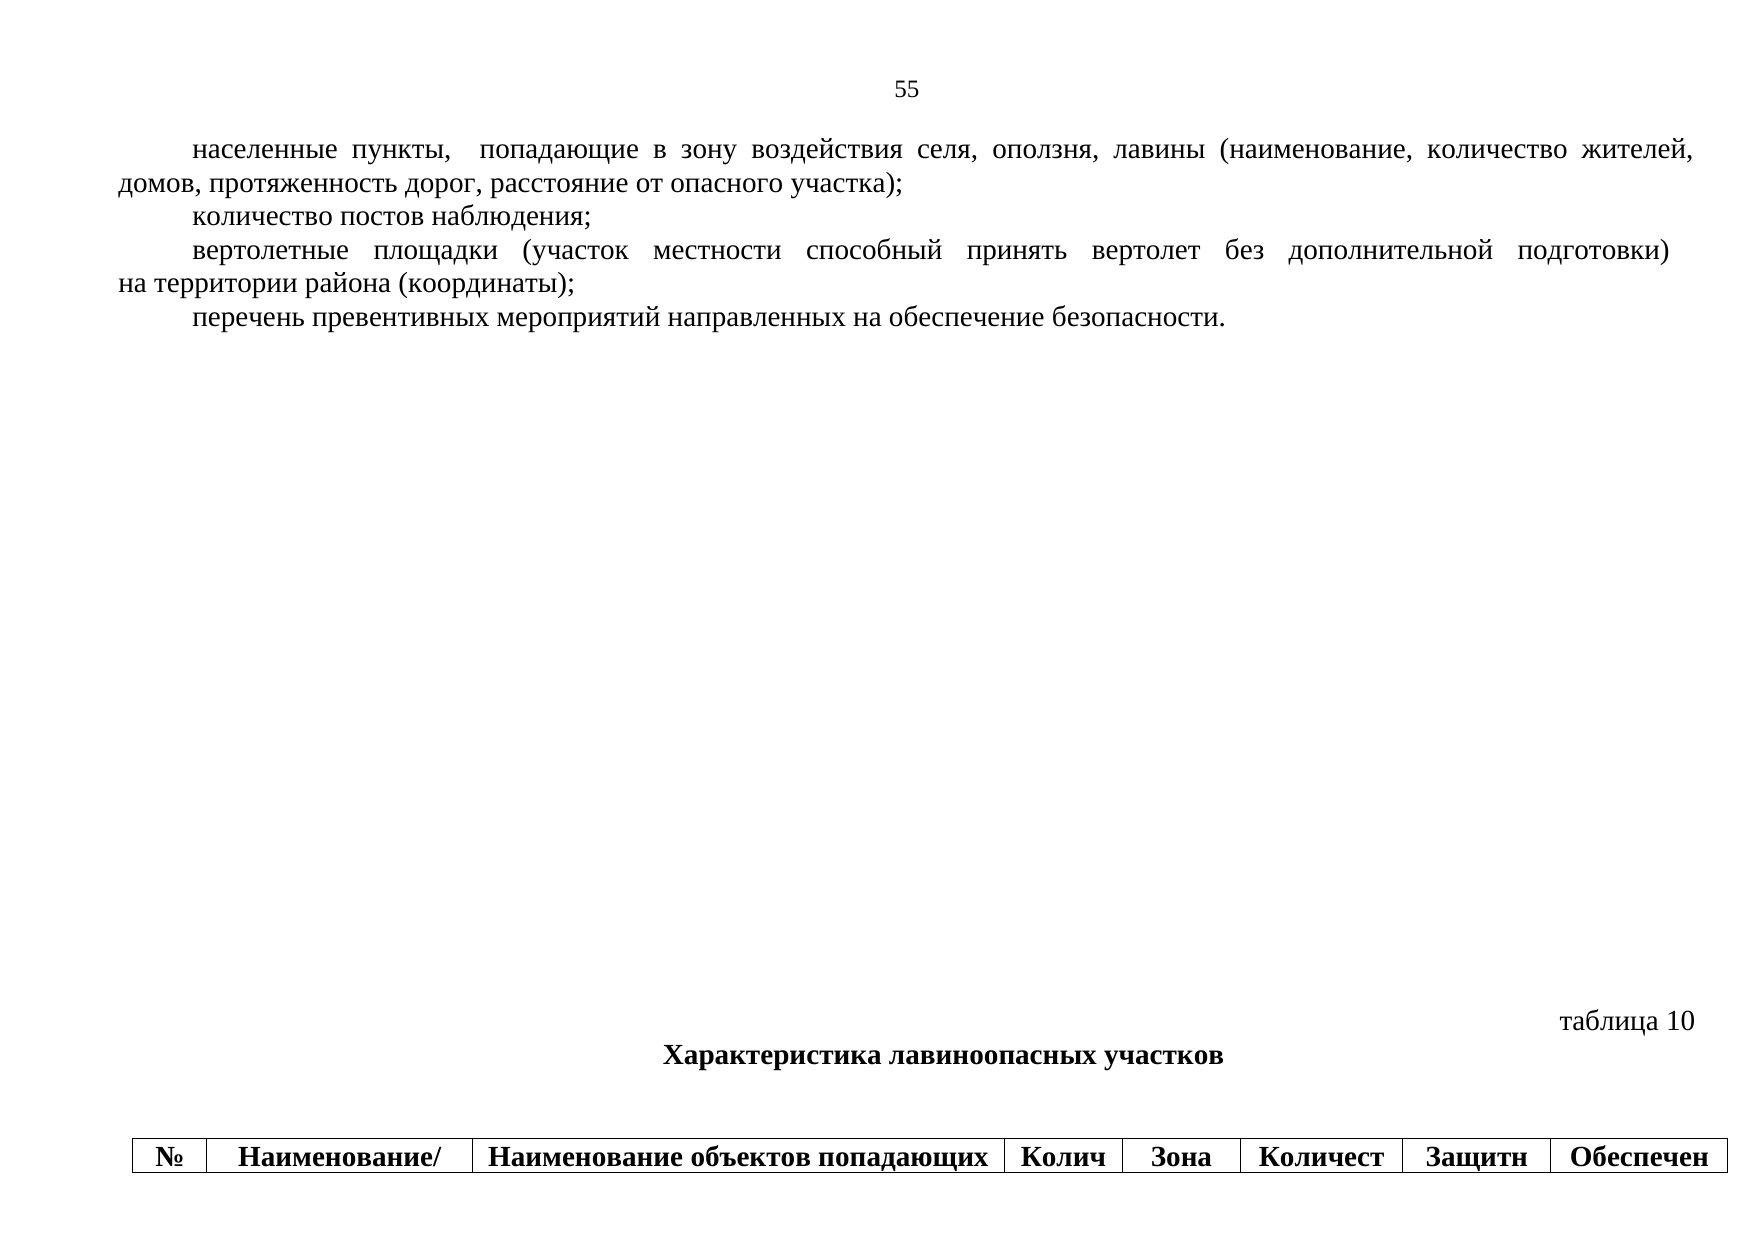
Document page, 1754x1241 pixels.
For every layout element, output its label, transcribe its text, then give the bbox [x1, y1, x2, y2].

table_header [1241, 1139, 1402, 1172]
table_header № [133, 1139, 206, 1172]
table_header Количество очагов [1005, 1139, 1122, 1172]
text вертолетные площадки (участок местности способный принять вертолет без дополнительной подготовки) на территории района (координаты); [118, 232, 1695, 299]
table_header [207, 1139, 472, 1172]
text Характеристика лавиноопасных участков [192, 1037, 1695, 1071]
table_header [1403, 1139, 1550, 1172]
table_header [473, 1139, 1004, 1172]
text перечень превентивных мероприятий направленных на обеспечение безопасности. [118, 299, 1695, 333]
text количество постов наблюдения; [118, 198, 1695, 232]
text таблица 10 [192, 1003, 1695, 1037]
text населенные пункты, попадающие в зону воздействия селя, оползня, лавины (наименование, количество жителей, домов, протяженность дорог, расстояние от опасного участка); [118, 131, 1695, 198]
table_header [1551, 1139, 1727, 1172]
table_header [1123, 1139, 1240, 1172]
